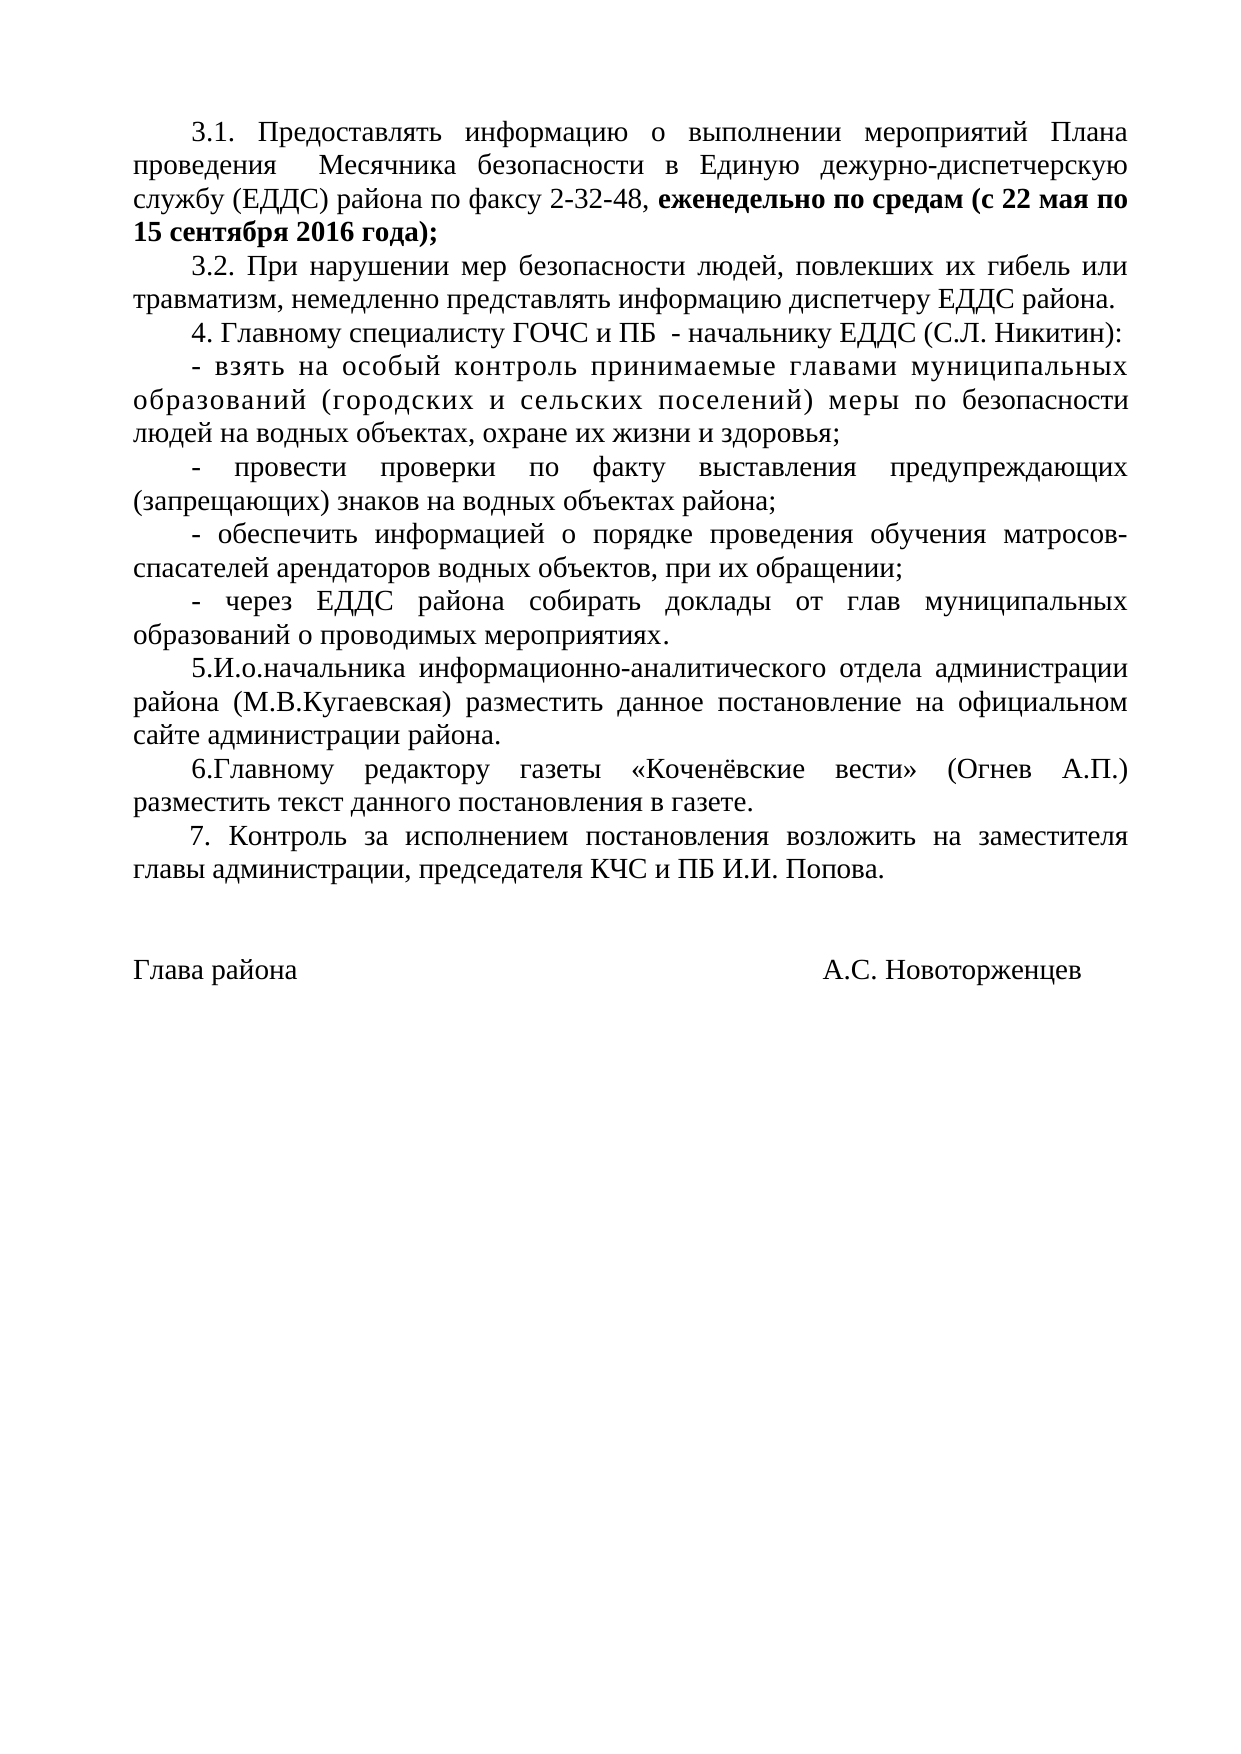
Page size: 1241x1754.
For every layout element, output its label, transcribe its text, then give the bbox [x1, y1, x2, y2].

text 3.1. Предоставлять информацию о выполнении мероприятий Плана проведения Месячника безопасности в Единую дежурно-диспетчерскую службу (ЕДДС) района по факсу 2-32-48, еженедельно по средам (с 22 мая по 15 сентября 2016 года); [133, 114, 1129, 248]
text 6.Главному редактору газеты «Коченёвские вести» (Огнев А.П.) разместить текст данного постановления в газете. [133, 751, 1129, 818]
text 7. Контроль за исполнением постановления возложить на заместителя главы администрации, председателя КЧС и ПБ И.И. Попова. [133, 818, 1129, 885]
text - провести проверки по факту выставления предупреждающих (запрещающих) знаков на водных объектах района; [133, 449, 1129, 516]
text - через ЕДДС района собирать доклады от глав муниципальных образований о проводимых мероприятиях. [133, 583, 1129, 650]
text - взять на особый контроль принимаемые главами муниципальных образований (городских и сельских поселений) меры по безопасности людей на водных объектах, охране их жизни и здоровья; [133, 348, 1129, 449]
text 4. Главному специалисту ГОЧС и ПБ - начальнику ЕДДС (С.Л. Никитин): [133, 315, 1129, 348]
text Глава района А.С. Новоторженцев [133, 952, 1129, 986]
text 5.И.о.начальника информационно-аналитического отдела администрации района (М.В.Кугаевская) разместить данное постановление на официальном сайте администрации района. [133, 650, 1129, 751]
text - обеспечить информацией о порядке проведения обучения матросов-спасателей арендаторов водных объектов, при их обращении; [133, 516, 1129, 583]
text 3.2. При нарушении мер безопасности людей, повлекших их гибель или травматизм, немедленно представлять информацию диспетчеру ЕДДС района. [133, 248, 1129, 315]
